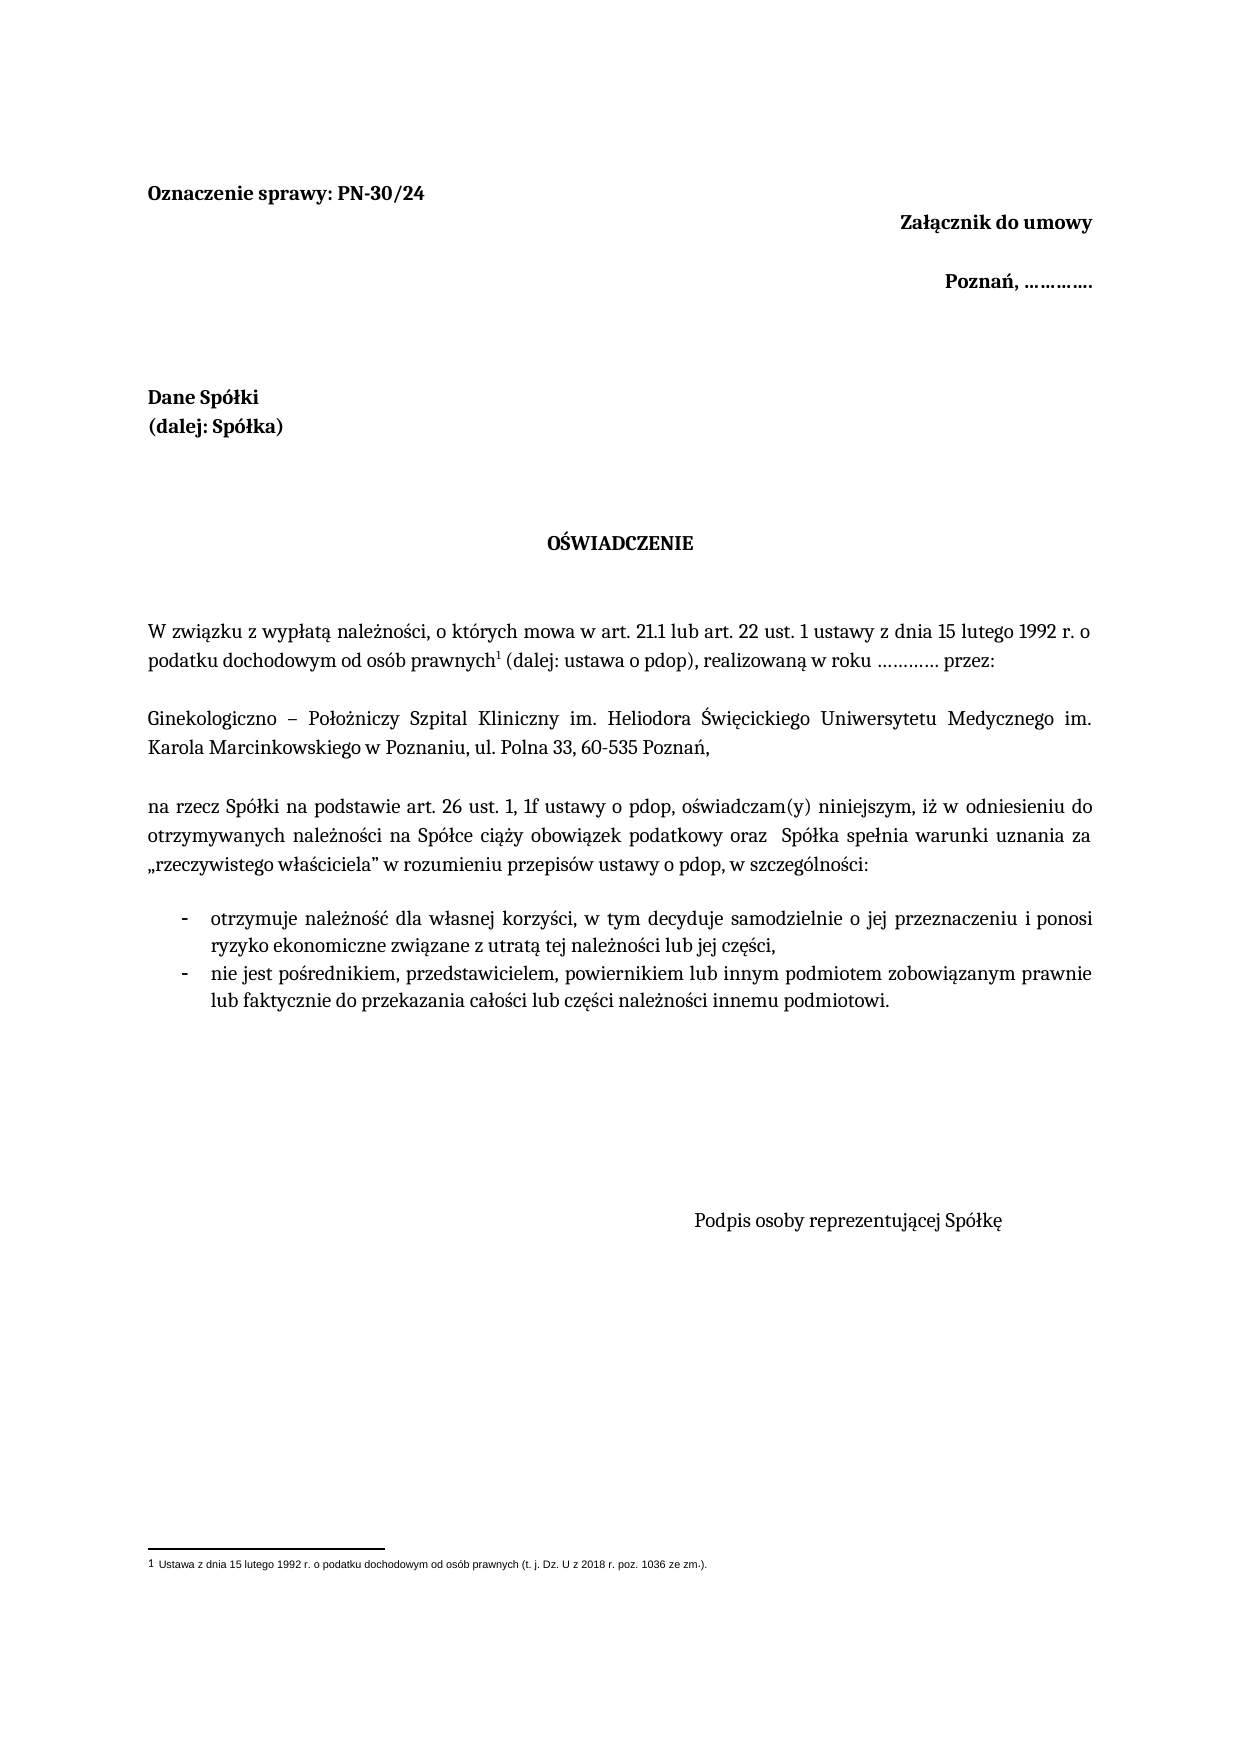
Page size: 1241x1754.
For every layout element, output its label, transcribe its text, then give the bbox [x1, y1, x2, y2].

text (dalej: Spółka) [148, 411, 1092, 440]
list otrzymuje należność dla własnej korzyści, w tym decyduje samodzielnie o jej przeznaczeniu i ponosi ryzyko ekonomiczne związane z utratą tej należności lub jej części, [181, 906, 1092, 958]
text Dane Spółki [148, 381, 1092, 411]
list nie jest pośrednikiem, przedstawicielem, powiernikiem lub innym podmiotem zobowiązanym prawnie lub faktycznie do przekazania całości lub części należności innemu podmiotowi. [181, 961, 1092, 1013]
text Oznaczenie sprawy: PN-30/24 [148, 177, 1092, 206]
text OŚWIADCZENIE [148, 527, 1092, 556]
text Podpis osoby reprezentującej Spółkę [694, 1209, 1092, 1233]
text Załącznik do umowy [148, 206, 1092, 236]
text na rzecz Spółki na podstawie art. 26 ust. 1, 1f ustawy o pdop, oświadczam(y) niniejszym, iż w odniesieniu do otrzymywanych należności na Spółce ciąży obowiązek podatkowy oraz Spółka spełnia warunki uznania za „rzeczywistego właściciela” w rozumieniu przepisów ustawy o pdop, w szczególności: [148, 790, 1092, 877]
text Poznań, …………. [148, 265, 1092, 294]
text Ginekologiczno – Położniczy Szpital Kliniczny im. Heliodora Święcickiego Uniwersytetu Medycznego im. Karola Marcinkowskiego w Poznaniu, ul. Polna 33, 60-535 Poznań, [148, 702, 1092, 761]
text W związku z wypłatą należności, o których mowa w art. 21.1 lub art. 22 ust. 1 ustawy z dnia 15 lutego 1992 r. o podatku dochodowym od osób prawnych (dalej: ustawa o pdop), realizowaną w roku ………… przez: [148, 615, 1092, 673]
